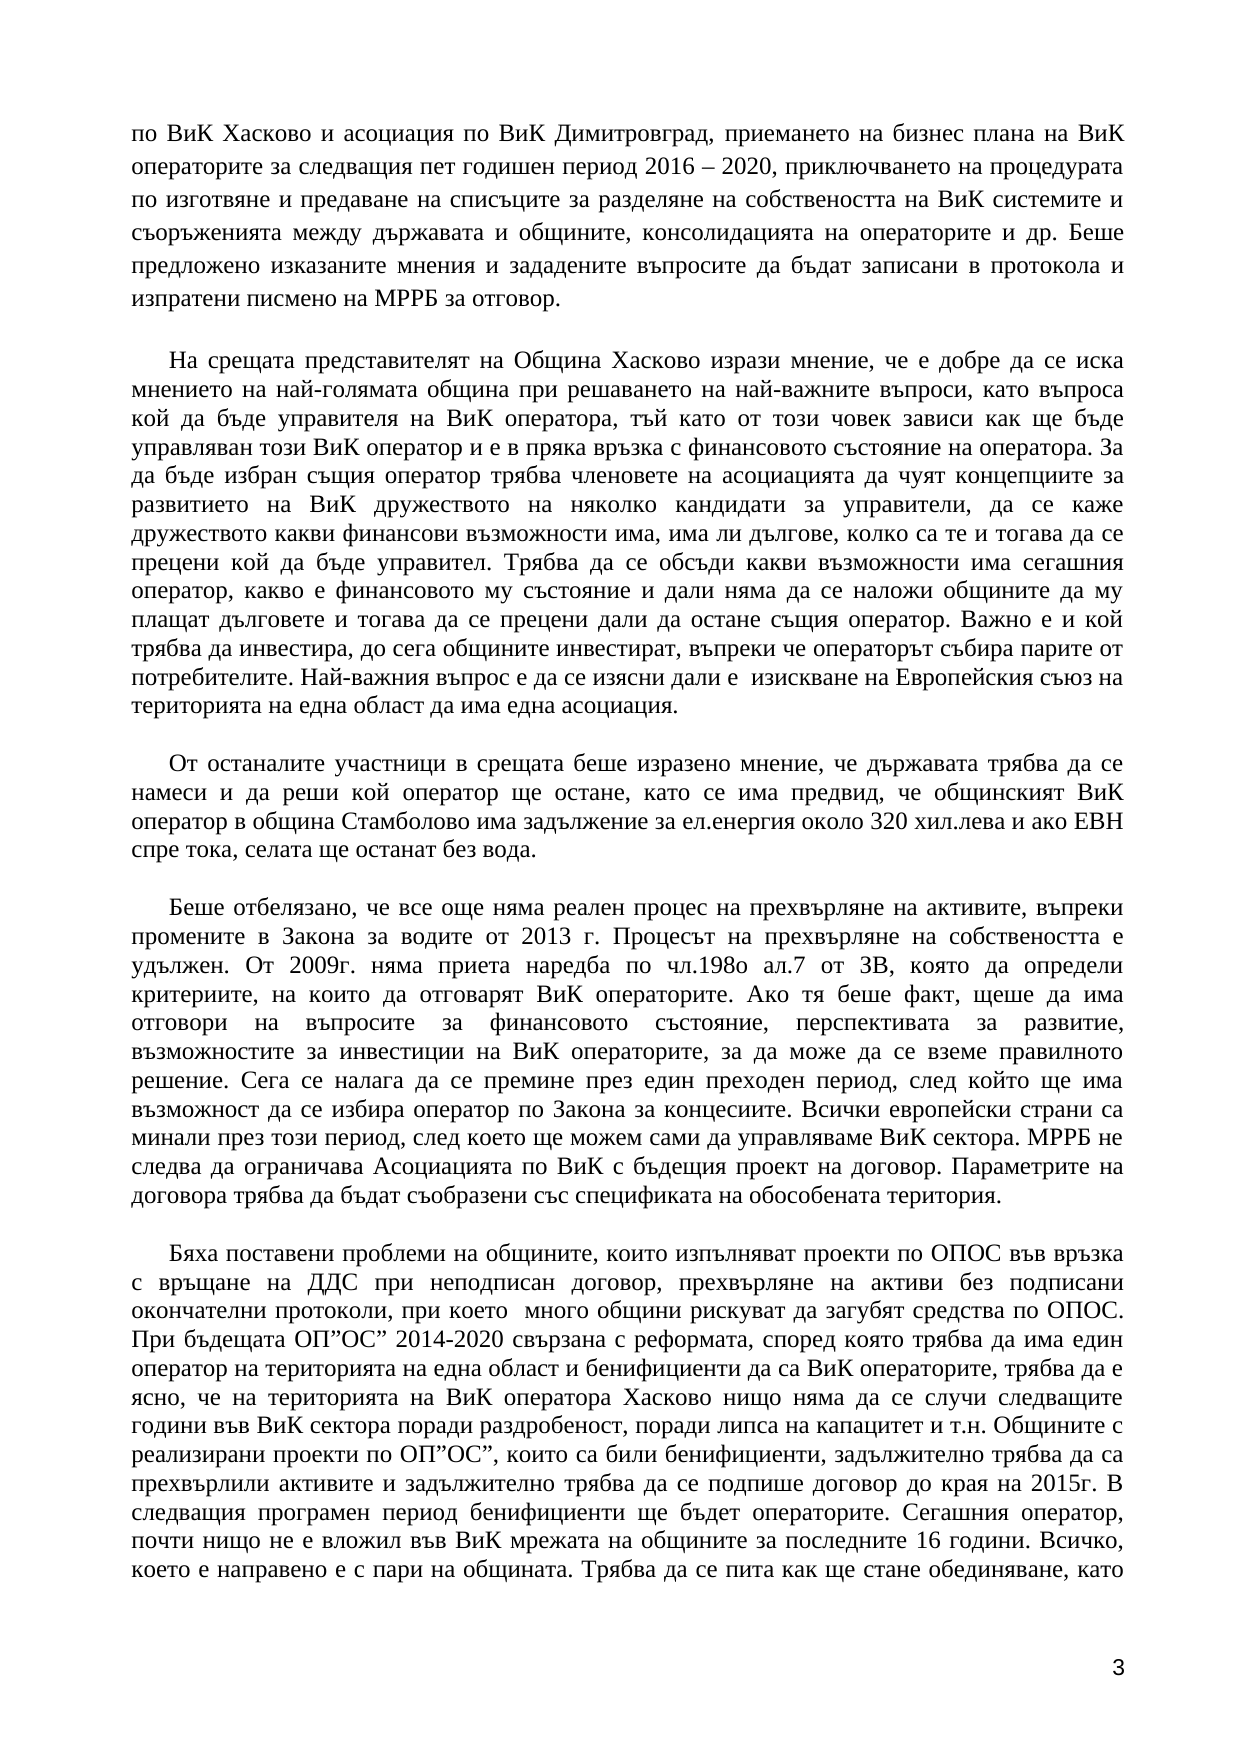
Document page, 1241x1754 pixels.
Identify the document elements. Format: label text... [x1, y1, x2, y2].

text От останалите участници в срещата беше изразено мнение, че държавата трябва да се намеси и да реши кой оператор ще остане, като се има предвид, че общинският ВиК оператор в община Стамболово има задължение за ел.енергия около 320 хил.лева и ако ЕВН спре тока, селата ще останат без вода. [131, 748, 1125, 863]
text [131, 118, 1125, 312]
text На срещата представителят на Община Хасково изрази мнение, че е добре да се иска мнението на най-голямата община при решаването на най-важните въпроси, като въпроса кой да бъде управителя на ВиК оператора, тъй като от този човек зависи как ще бъде управляван този ВиК оператор и е в пряка връзка с финансовото състояние на оператора. За да бъде избран същия оператор трябва членовете на асоциацията да чуят концепциите за развитието на ВиК дружеството на няколко кандидати за управители, да се каже дружеството какви финансови възможности има, има ли дългове, колко са те и тогава да се прецени кой да бъде управител. Трябва да се обсъди какви възможности има сегашния оператор, какво е финансовото му състояние и дали няма да се наложи общините да му плащат дълговете и тогава да се прецени дали да остане същия оператор. Важно е и кой трябва да инвестира, до сега общините инвестират, въпреки че операторът събира парите от потребителите. Най-важния въпрос е да се изясни дали е изискване на Европейския съюз на територията на една област да има една асоциация. [131, 345, 1125, 719]
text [131, 1238, 1125, 1583]
text Беше отбелязано, че все още няма реален процес на прехвърляне на активите, въпреки промените в Закона за водите от 2013 г. Процесът на прехвърляне на собствеността е удължен. От 2009г. няма приета наредба по чл.198о ал.7 от ЗВ, която да определи критериите, на които да отговарят ВиК операторите. Ако тя беше факт, щеше да има отговори на въпросите за финансовото състояние, перспективата за развитие, възможностите за инвестиции на ВиК операторите, за да може да се вземе правилното решение. Сега се налага да се премине през един преходен период, след който ще има възможност да се избира оператор по Закона за концесиите. Всички европейски страни са минали през този период, след което ще можем сами да управляваме ВиК сектора. МРРБ не следва да ограничава Асоциацията по ВиК с бъдещия проект на договор. Параметрите на договора трябва да бъдат съобразени със спецификата на обособената територия. [131, 892, 1125, 1209]
